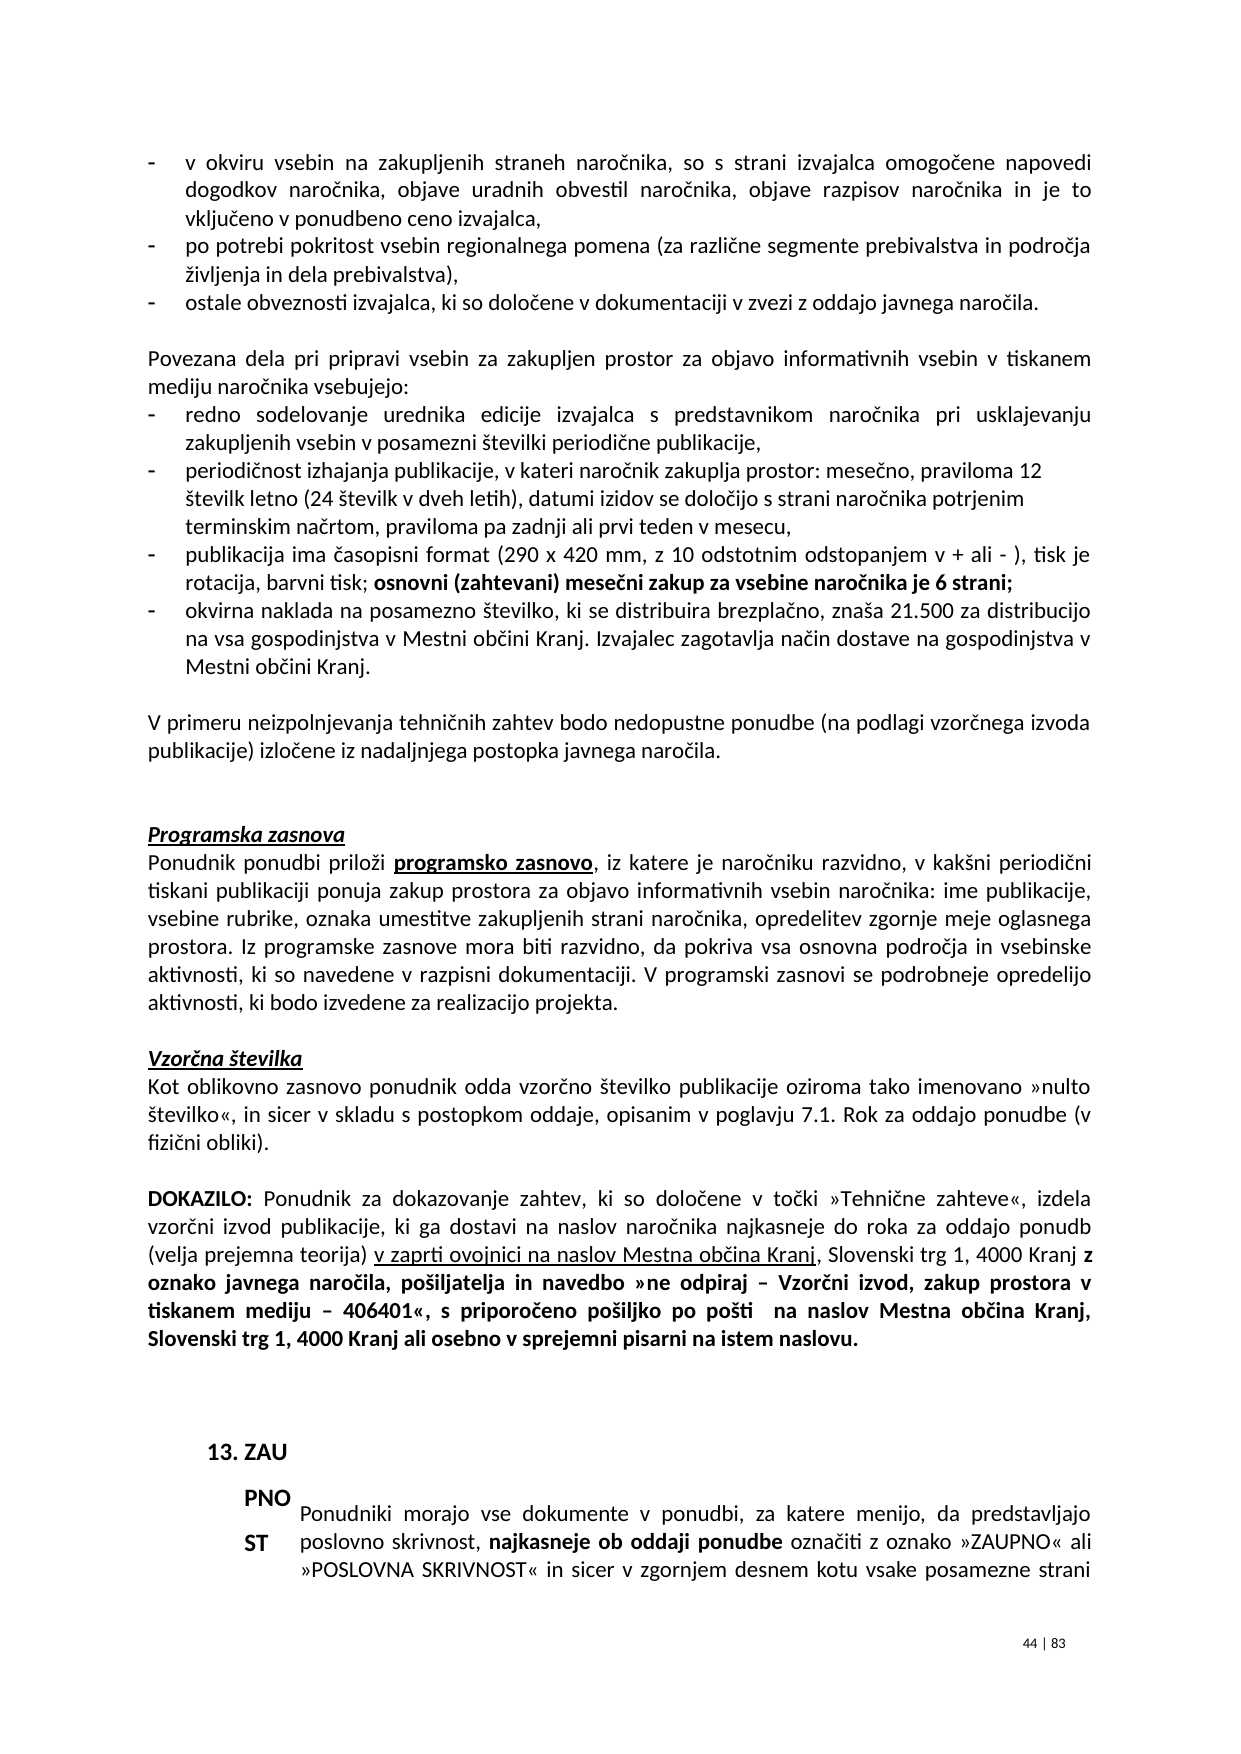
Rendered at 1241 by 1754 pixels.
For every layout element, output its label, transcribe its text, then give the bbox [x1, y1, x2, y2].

list po potrebi pokritost vsebin regionalnega pomena (za različne segmente prebivalstva in področja življenja in dela prebivalstva), [148, 232, 1093, 288]
text DOKAZILO: Ponudnik za dokazovanje zahtev, ki so določene v točki »Tehnične zahteve«, izdela vzorčni izvod publikacije, ki ga dostavi na naslov naročnika najkasneje do roka za oddajo ponudb (velja prejemna teorija) v zaprti ovojnici na naslov Mestna občina Kranj, Slovenski trg 1, 4000 Kranj z oznako javnega naročila, pošiljatelja in navedbo »ne odpiraj – Vzorčni izvod, zakup prostora v tiskanem mediju – 406401«, s priporočeno pošiljko po pošti na naslov Mestna občina Kranj, Slovenski trg 1, 4000 Kranj ali osebno v sprejemni pisarni na istem naslovu. [148, 1184, 1093, 1352]
text Ponudnik ponudbi priloži programsko zasnovo, iz katere je naročniku razvidno, v kakšni periodični tiskani publikaciji ponuja zakup prostora za objavo informativnih vsebin naročnika: ime publikacije, vsebine rubrike, oznaka umestitve zakupljenih strani naročnika, opredelitev zgornje meje oglasnega prostora. Iz programske zasnove mora biti razvidno, da pokriva vsa osnovna področja in vsebinske aktivnosti, ki so navedene v razpisni dokumentaciji. V programski zasnovi se podrobneje opredelijo aktivnosti, ki bodo izvedene za realizacijo projekta. [148, 848, 1093, 1016]
list okvirna naklada na posamezno številko, ki se distribuira brezplačno, znaša 21.500 za distribucijo na vsa gospodinjstva v Mestni občini Kranj. Izvajalec zagotavlja način dostave na gospodinjstva v Mestni občini Kranj. [148, 596, 1093, 680]
text Povezana dela pri pripravi vsebin za zakupljen prostor za objavo informativnih vsebin v tiskanem mediju naročnika vsebujejo: [148, 344, 1093, 400]
list redno sodelovanje urednika edicije izvajalca s predstavnikom naročnika pri usklajevanju zakupljenih vsebin v posamezni številki periodične publikacije, [148, 400, 1093, 456]
text Vzorčna številka [148, 1044, 1093, 1072]
text V primeru neizpolnjevanja tehničnih zahtev bodo nedopustne ponudbe (na podlagi vzorčnega izvoda publikacije) izločene iz nadaljnjega postopka javnega naročila. [148, 708, 1093, 764]
text Programska zasnova [148, 820, 1093, 848]
list v okviru vsebin na zakupljenih straneh naročnika, so s strani izvajalca omogočene napovedi dogodkov naročnika, objave uradnih obvestil naročnika, objave razpisov naročnika in je to vključeno v ponudbeno ceno izvajalca, [148, 148, 1093, 232]
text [148, 1499, 1092, 1583]
text Kot oblikovno zasnovo ponudnik odda vzorčno številko publikacije oziroma tako imenovano »nulto številko«, in sicer v skladu s postopkom oddaje, opisanim v poglavju 7.1. Rok za oddajo ponudbe (v fizični obliki). [148, 1072, 1093, 1156]
list ostale obveznosti izvajalca, ki so določene v dokumentaciji v zvezi z oddajo javnega naročila. [148, 288, 1093, 316]
subtitle ZAUPNOST [207, 1436, 299, 1558]
list publikacija ima časopisni format (290 x 420 mm, z 10 odstotnim odstopanjem v + ali - ), tisk je rotacija, barvni tisk; osnovni (zahtevani) mesečni zakup za vsebine naročnika je 6 strani; [148, 540, 1093, 596]
list periodičnost izhajanja publikacije, v kateri naročnik zakuplja prostor: mesečno, praviloma 12 številk letno (24 številk v dveh letih), datumi izidov se določijo s strani naročnika potrjenim terminskim načrtom, praviloma pa zadnji ali prvi teden v mesecu, [148, 456, 1093, 540]
